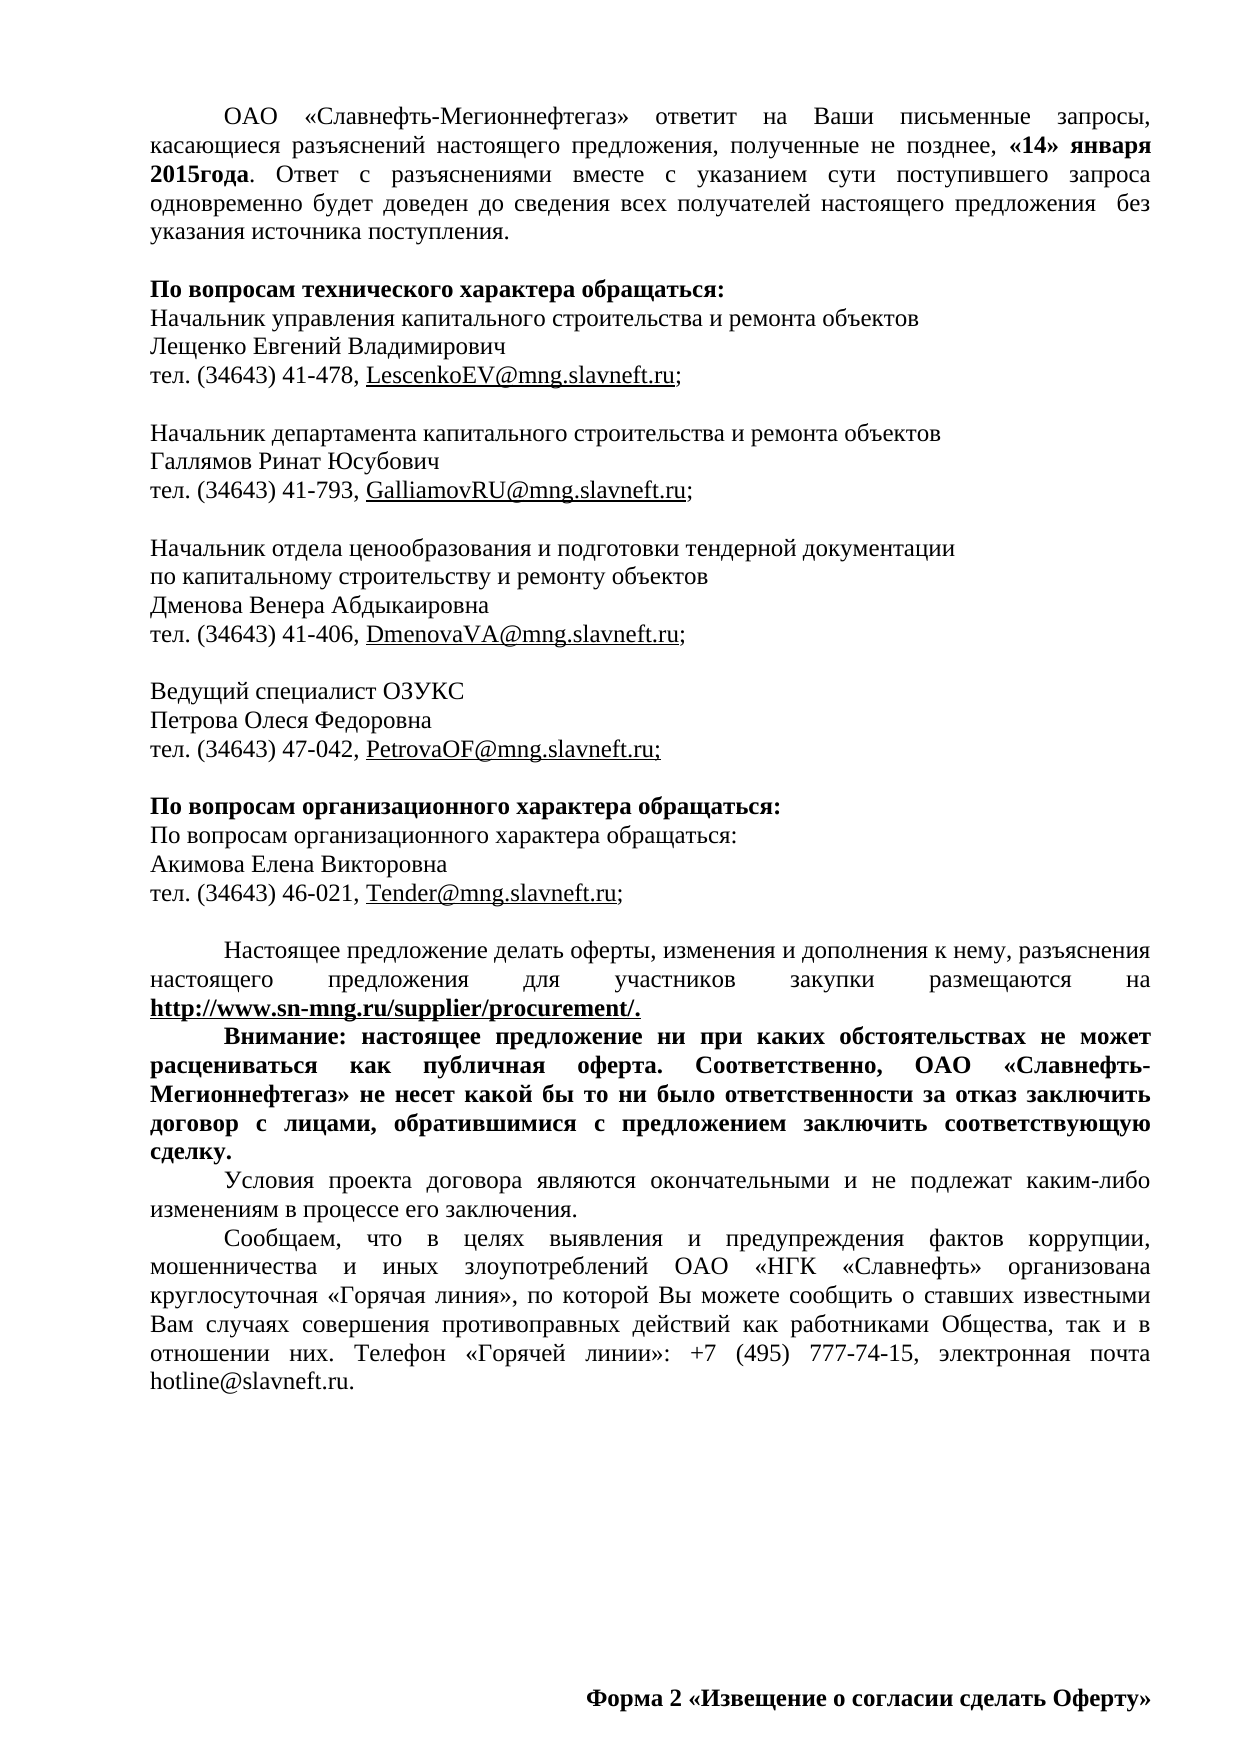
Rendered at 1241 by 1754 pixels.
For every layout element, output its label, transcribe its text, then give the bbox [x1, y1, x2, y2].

text Петрова Олеся Федоровна [150, 705, 1152, 734]
text Сообщаем, что в целях выявления и предупреждения фактов коррупции, мошенничества и иных злоупотреблений ОАО «НГК «Славнефть» организована круглосуточная «Горячая линия», по которой Вы можете сообщить о ставших известными Вам случаях совершения противоправных действий как работниками Общества, так и в отношении них. Телефон «Горячей линии»: +7 (495) 777-74-15, электронная почта hotline@slavneft.ru. [150, 1223, 1152, 1395]
text тел. (34643) 46-021, Tender@mng.slavneft.ru; [150, 878, 1152, 906]
text Акимова Елена Викторовна [150, 849, 1152, 878]
text Форма 2 «Извещение о согласии сделать Оферту» [150, 1683, 1152, 1711]
text тел. (34643) 41-406, DmenovaVA@mng.slavneft.ru; [150, 619, 1152, 648]
text Настоящее предложение делать оферты, изменения и дополнения к нему, разъяснения настоящего предложения для участников закупки размещаются на http://www.sn-mng.ru/supplier/procurement/. [150, 935, 1152, 1021]
text Начальник отдела ценообразования и подготовки тендерной документации [150, 533, 1152, 561]
text Начальник департамента капитального строительства и ремонта объектов [150, 418, 1152, 446]
text Галлямов Ринат Юсубович [150, 446, 1152, 475]
text Внимание: настоящее предложение ни при каких обстоятельствах не может расцениваться как публичная оферта. Соответственно, ОАО «Славнефть-Мегионнефтегаз» не несет какой бы то ни было ответственности за отказ заключить договор с лицами, обратившимися с предложением заключить соответствующую сделку. [150, 1021, 1152, 1165]
text По вопросам организационного характера обращаться: [150, 791, 1152, 820]
text по капитальному строительству и ремонту объектов [150, 561, 1152, 590]
text тел. (34643) 41-478, LescenkoEV@mng.slavneft.ru; [150, 360, 1152, 389]
text По вопросам организационного характера обращаться: [150, 820, 1152, 849]
text тел. (34643) 47-042, PetrovaOF@mng.slavneft.ru; [150, 734, 1152, 763]
text тел. (34643) 41-793, GalliamovRU@mng.slavneft.ru; [150, 475, 1152, 504]
text Дменова Венера Абдыкаировна [150, 590, 1152, 619]
text По вопросам технического характера обращаться: [150, 274, 1152, 303]
text Условия проекта договора являются окончательными и не подлежат каким-либо изменениям в процессе его заключения. [150, 1165, 1152, 1223]
text Лещенко Евгений Владимирович [150, 331, 1152, 360]
text Ведущий специалист ОЗУКС [150, 676, 1152, 705]
text ОАО «Славнефть-Мегионнефтегаз» ответит на Ваши письменные запросы, касающиеся разъяснений настоящего предложения, полученные не позднее, «14» января 2015года. Ответ с разъяснениями вместе с указанием сути поступившего запроса одновременно будет доведен до сведения всех получателей настоящего предложения без указания источника поступления. [150, 101, 1152, 245]
text Начальник управления капитального строительства и ремонта объектов [150, 303, 1152, 331]
